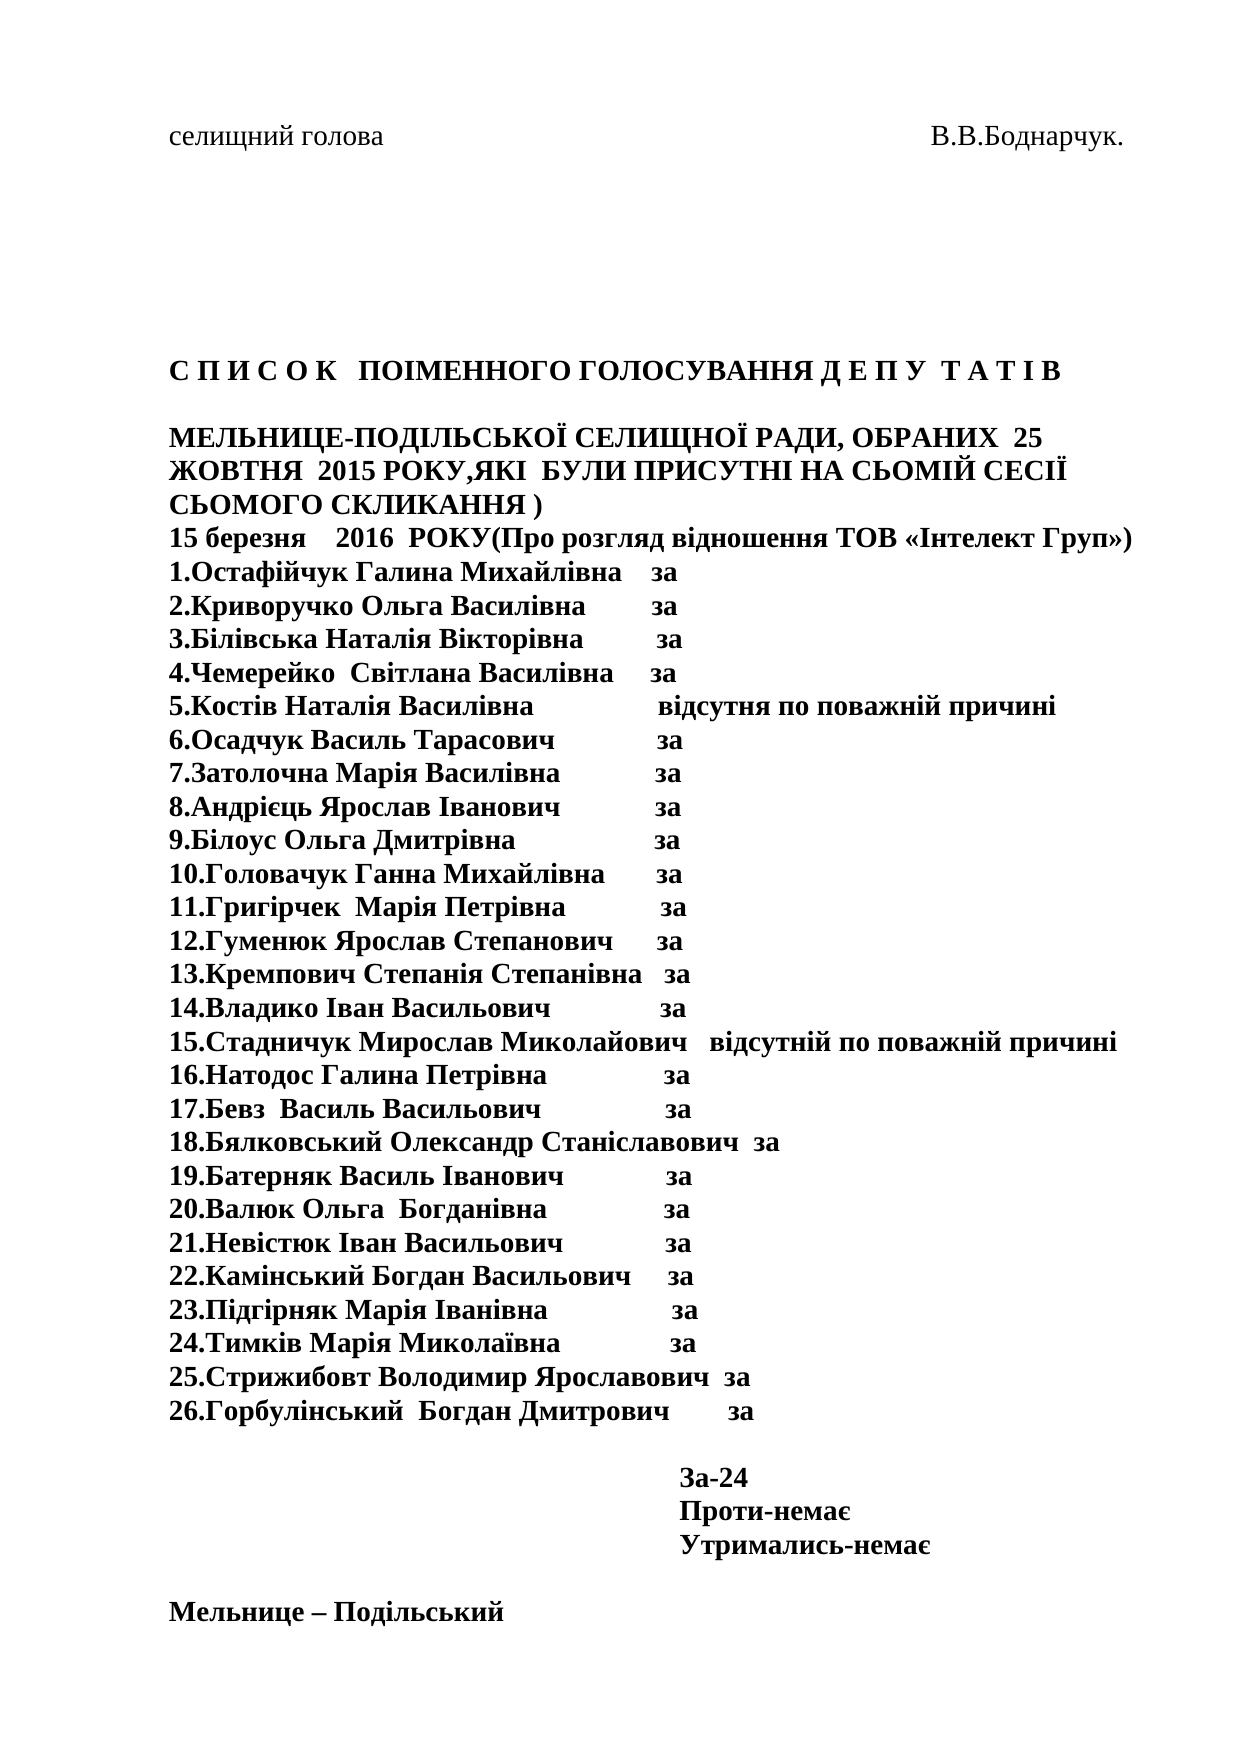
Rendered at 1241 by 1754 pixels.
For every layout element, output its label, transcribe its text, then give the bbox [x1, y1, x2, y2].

text 12.Гуменюк Ярослав Степанович за [169, 923, 1181, 957]
text 8.Андрієць Ярослав Іванович за [169, 789, 1181, 822]
text 24.Тимків Марія Миколаївна за [169, 1326, 1181, 1359]
text 2.Криворучко Ольга Василівна за [169, 588, 1181, 621]
text 1.Остафійчук Галина Михайлівна за [169, 554, 1181, 588]
text 5.Костів Наталія Василівна відсутня по поважній причині [169, 688, 1181, 722]
text 13.Кремпович Степанія Степанівна за [169, 957, 1181, 990]
text Утримались-немає [169, 1527, 1181, 1560]
text С П И С О К ПОІМЕННОГО ГОЛОСУВАННЯ Д Е П У Т А Т І В [169, 353, 1181, 386]
text 9.Білоус Ольга Дмитрівна за [169, 822, 1181, 856]
text 22.Камінський Богдан Васильович за [169, 1258, 1181, 1292]
text 7.Затолочна Марія Василівна за [169, 755, 1181, 789]
text 11.Григірчек Марія Петрівна за [169, 889, 1181, 923]
text 6.Осадчук Василь Тарасович за [169, 722, 1181, 755]
text 20.Валюк Ольга Богданівна за [169, 1191, 1181, 1225]
text 4.Чемерейко Світлана Василівна за [169, 655, 1181, 688]
text 25.Стрижибовт Володимир Ярославович за [169, 1359, 1181, 1393]
text МЕЛЬНИЦЕ-ПОДІЛЬСЬКОЇ СЕЛИЩНОЇ РАДИ, ОБРАНИХ 25 ЖОВТНЯ 2015 РОКУ,ЯКІ БУЛИ ПРИСУТНІ НА СЬОМІЙ СЕСІЇ СЬОМОГО СКЛИКАННЯ ) [169, 420, 1181, 521]
text За-24 [169, 1460, 1181, 1493]
text 18.Бялковський Олександр Станіславович за [169, 1124, 1181, 1158]
text Проти-немає [169, 1493, 1181, 1527]
text Мельнице – Подільський [169, 1594, 1181, 1627]
text селищний голова В.В.Боднарчук. [169, 118, 1181, 152]
text 15.Стадничук Мирослав Миколайович відсутній по поважній причині [169, 1024, 1181, 1057]
text 17.Бевз Василь Васильович за [169, 1091, 1181, 1124]
text 3.Білівська Наталія Вікторівна за [169, 621, 1181, 655]
text 26.Горбулінський Богдан Дмитрович за [169, 1393, 1181, 1426]
text 14.Владико Іван Васильович за [169, 990, 1181, 1024]
text 19.Батерняк Василь Іванович за [169, 1158, 1181, 1191]
text 15 березня 2016 РОКУ(Про розгляд відношення ТОВ «Інтелект Груп») [169, 521, 1181, 554]
text 21.Невістюк Іван Васильович за [169, 1225, 1181, 1258]
text 16.Натодос Галина Петрівна за [169, 1057, 1181, 1091]
text 23.Підгірняк Марія Іванівна за [169, 1292, 1181, 1326]
text 10.Головачук Ганна Михайлівна за [169, 856, 1181, 889]
